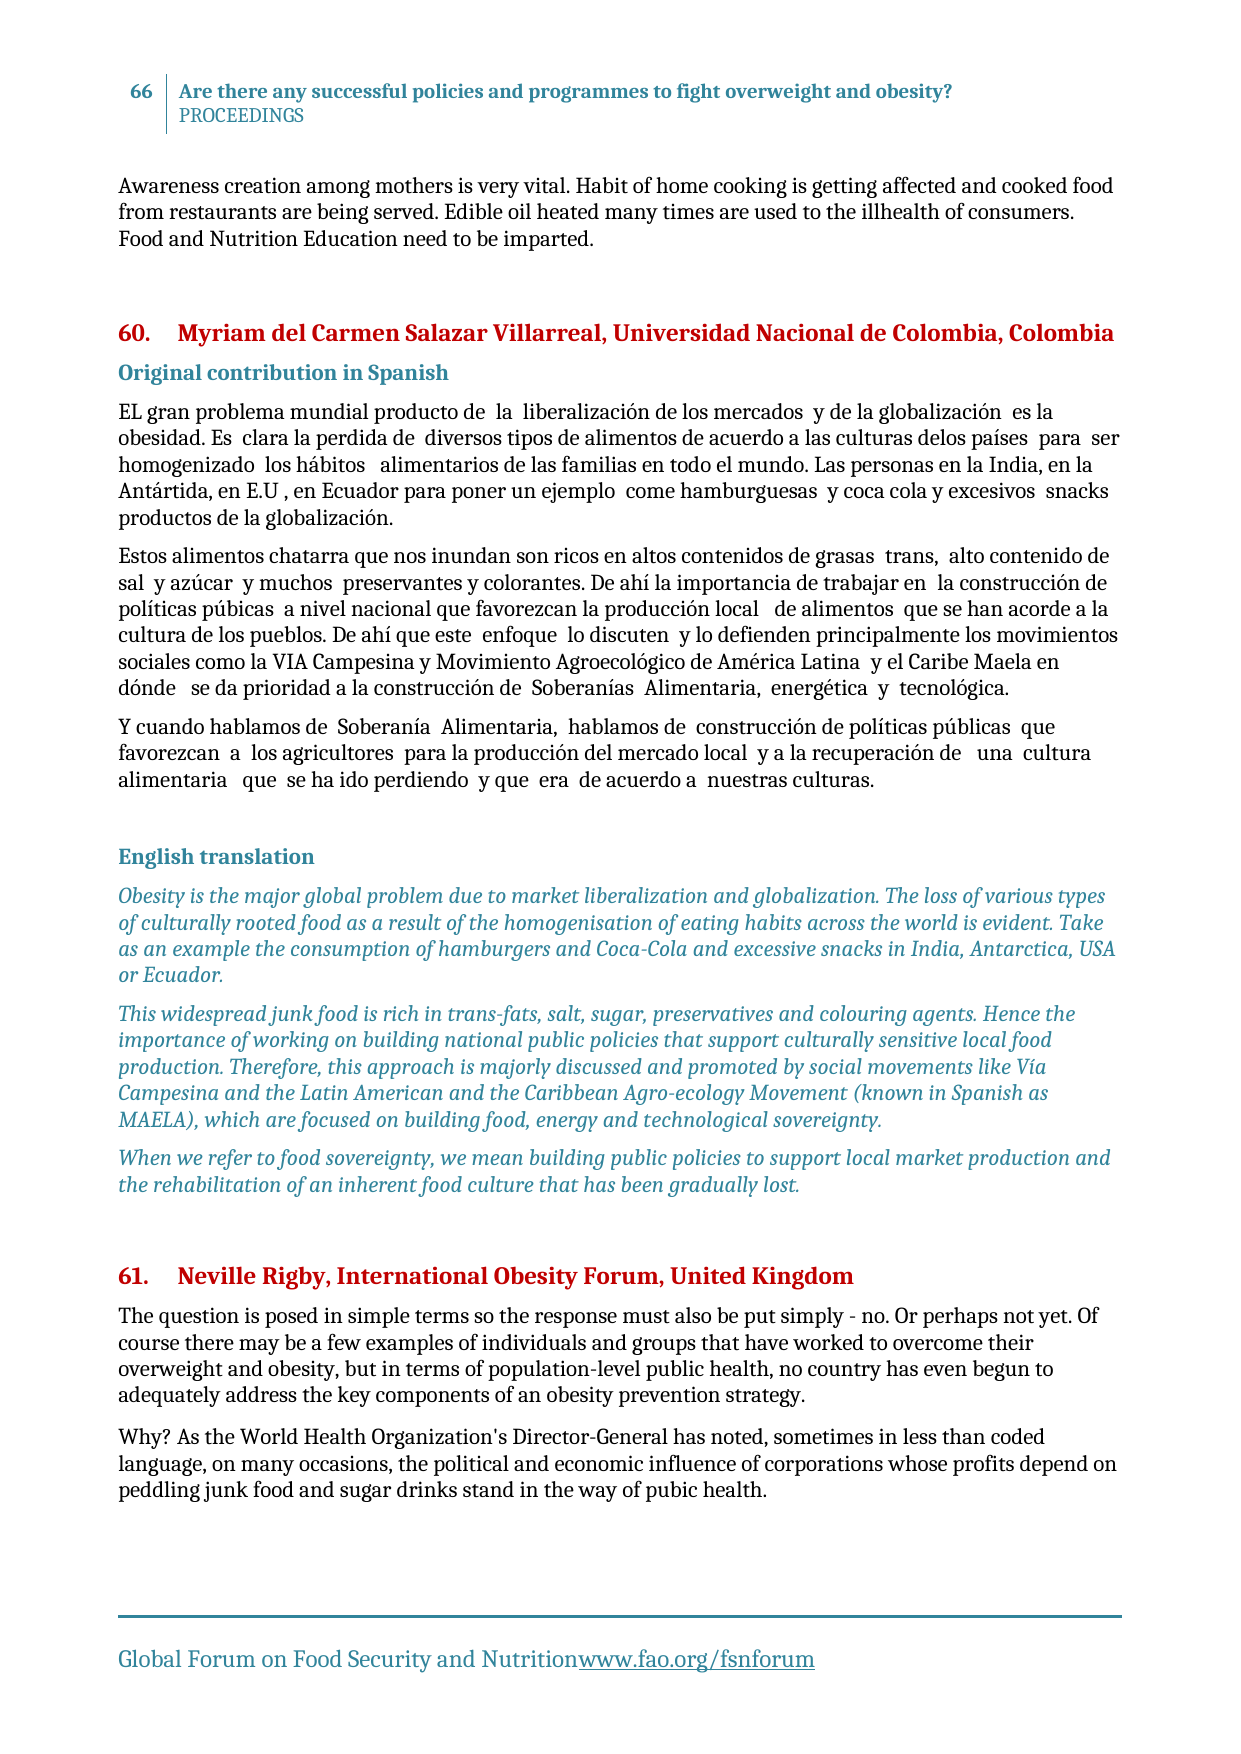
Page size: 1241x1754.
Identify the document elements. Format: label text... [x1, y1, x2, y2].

text Awareness creation among mothers is very vital. Habit of home cooking is getting affected and cooked food from restaurants are being served. Edible oil heated many times are used to the illhealth of consumers. Food and Nutrition Education need to be imparted. [118, 173, 1122, 252]
text The question is posed in simple terms so the response must also be put simply - no. Or perhaps not yet. Of course there may be a few examples of individuals and groups that have worked to overcome their overweight and obesity, but in terms of population-level public health, no country has even begun to adequately address the key components of an obesity prevention strategy. [118, 1303, 1122, 1408]
subtitle Myriam del Carmen Salazar Villarreal, Universidad Nacional de Colombia, Colombia [118, 319, 1122, 347]
text Estos alimentos chatarra que nos inundan son ricos en altos contenidos de grasas trans, alto contenido de sal y azúcar y muchos preservantes y colorantes. De ahí la importancia de trabajar en la construcción de políticas púbicas a nivel nacional que favorezcan la producción local de alimentos que se han acorde a la cultura de los pueblos. De ahí que este enfoque lo discuten y lo defienden principalmente los movimientos sociales como la VIA Campesina y Movimiento Agroecológico de América Latina y el Caribe Maela en dónde se da prioridad a la construcción de Soberanías Alimentaria, energética y tecnológica. [118, 543, 1122, 701]
text Why? As the World Health Organization's Director-General has noted, sometimes in less than coded language, on many occasions, the political and economic influence of corporations whose profits depend on peddling junk food and sugar drinks stand in the way of pubic health. [118, 1424, 1122, 1503]
text Obesity is the major global problem due to market liberalization and globalization. The loss of various types of culturally rooted food as a result of the homogenisation of eating habits across the world is evident. Take as an example the consumption of hamburgers and Coca-Cola and excessive snacks in India, Antarctica, USA or Ecuador. [118, 883, 1122, 988]
text When we refer to food sovereignty, we mean building public policies to support local market production and the rehabilitation of an inherent food culture that has been gradually lost. [118, 1145, 1122, 1198]
text Y cuando hablamos de Soberanía Alimentaria, hablamos de construcción de políticas públicas que favorezcan a los agricultores para la producción del mercado local y a la recuperación de una cultura alimentaria que se ha ido perdiendo y que era de acuerdo a nuestras culturas. [118, 714, 1122, 793]
text Original contribution in Spanish [118, 360, 1122, 386]
text English translation [118, 844, 1122, 871]
subtitle Neville Rigby, International Obesity Forum, United Kingdom [118, 1262, 1122, 1291]
text This widespread junk food is rich in trans-fats, salt, sugar, preservatives and colouring agents. Hence the importance of working on building national public policies that support culturally sensitive local food production. Therefore, this approach is majorly discussed and promoted by social movements like Vía Campesina and the Latin American and the Caribbean Agro-ecology Movement (known in Spanish as MAELA), which are focused on building food, energy and technological sovereignty. [118, 1001, 1122, 1133]
text EL gran problema mundial producto de la liberalización de los mercados y de la globalización es la obesidad. Es clara la perdida de diversos tipos de alimentos de acuerdo a las culturas delos países para ser homogenizado los hábitos alimentarios de las familias en todo el mundo. Las personas en la India, en la Antártida, en E.U , en Ecuador para poner un ejemplo come hamburguesas y coca cola y excesivos snacks productos de la globalización. [118, 399, 1122, 531]
